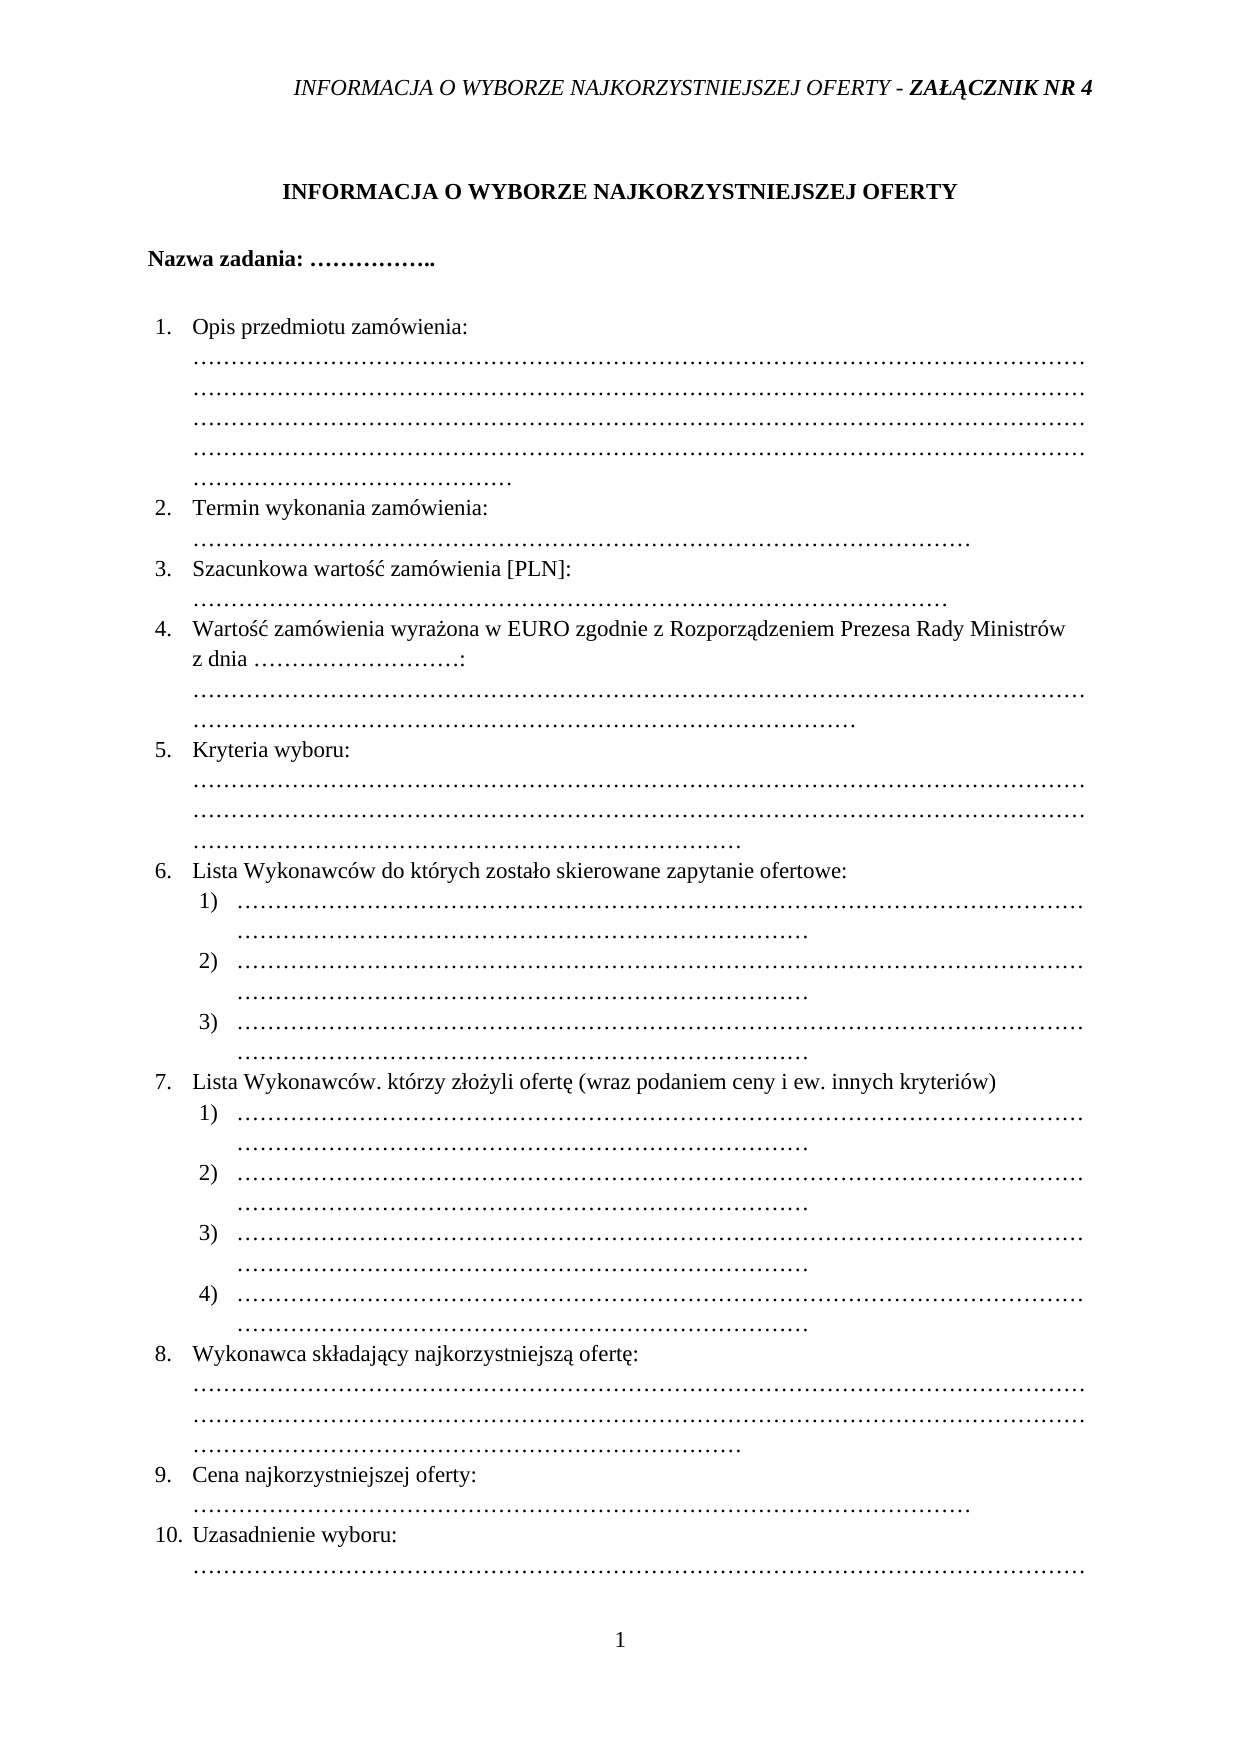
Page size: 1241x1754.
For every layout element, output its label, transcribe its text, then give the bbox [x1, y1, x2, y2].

list …………………………………………………………………………………………………………………………………………………………………… [199, 1280, 1093, 1336]
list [154, 1522, 1093, 1578]
list Szacunkowa wartość zamówienia [PLN]: ……………………………………………………………………………………… [154, 555, 1093, 611]
list …………………………………………………………………………………………………………………………………………………………………… [199, 1008, 1093, 1064]
list …………………………………………………………………………………………………………………………………………………………………… [199, 948, 1093, 1004]
list Termin wykonania zamówienia: ………………………………………………………………………………………… [154, 494, 1093, 551]
list Opis przedmiotu zamówienia: …………………………………………………………………………………………………………………………………………………………………………………………………………………………………………………………………………………………………………………………………………………………………………………………………………………………………………………………………… [154, 313, 1093, 491]
list …………………………………………………………………………………………………………………………………………………………………… [199, 887, 1093, 944]
list Wykonawca składający najkorzystniejszą ofertę: ……………………………………………………………………………………………………………………………………………………………………………………………………………………………………………………………………………… [154, 1340, 1093, 1457]
text Nazwa zadania: …………….. [148, 246, 1093, 272]
list Lista Wykonawców do których zostało skierowane zapytanie ofertowe: [154, 857, 1093, 883]
list Wartość zamówienia wyrażona w EURO zgodnie z Rozporządzeniem Prezesa Rady Ministrów z dnia ………………………: …………………………………………………………………………………………………………………………………………………………………………………… [154, 615, 1093, 732]
list Lista Wykonawców. którzy złożyli ofertę (wraz podaniem ceny i ew. innych kryteriów) [154, 1068, 1093, 1095]
list …………………………………………………………………………………………………………………………………………………………………… [199, 1159, 1093, 1216]
text INFORMACJA O WYBORZE NAJKORZYSTNIEJSZEJ OFERTY [148, 178, 1093, 204]
list Cena najkorzystniejszej oferty: ………………………………………………………………………………………… [154, 1461, 1093, 1518]
list …………………………………………………………………………………………………………………………………………………………………… [199, 1219, 1093, 1276]
list Kryteria wyboru: ……………………………………………………………………………………………………………………………………………………………………………………………………………………………………………………………………………… [154, 736, 1093, 853]
list …………………………………………………………………………………………………………………………………………………………………… [199, 1099, 1093, 1155]
